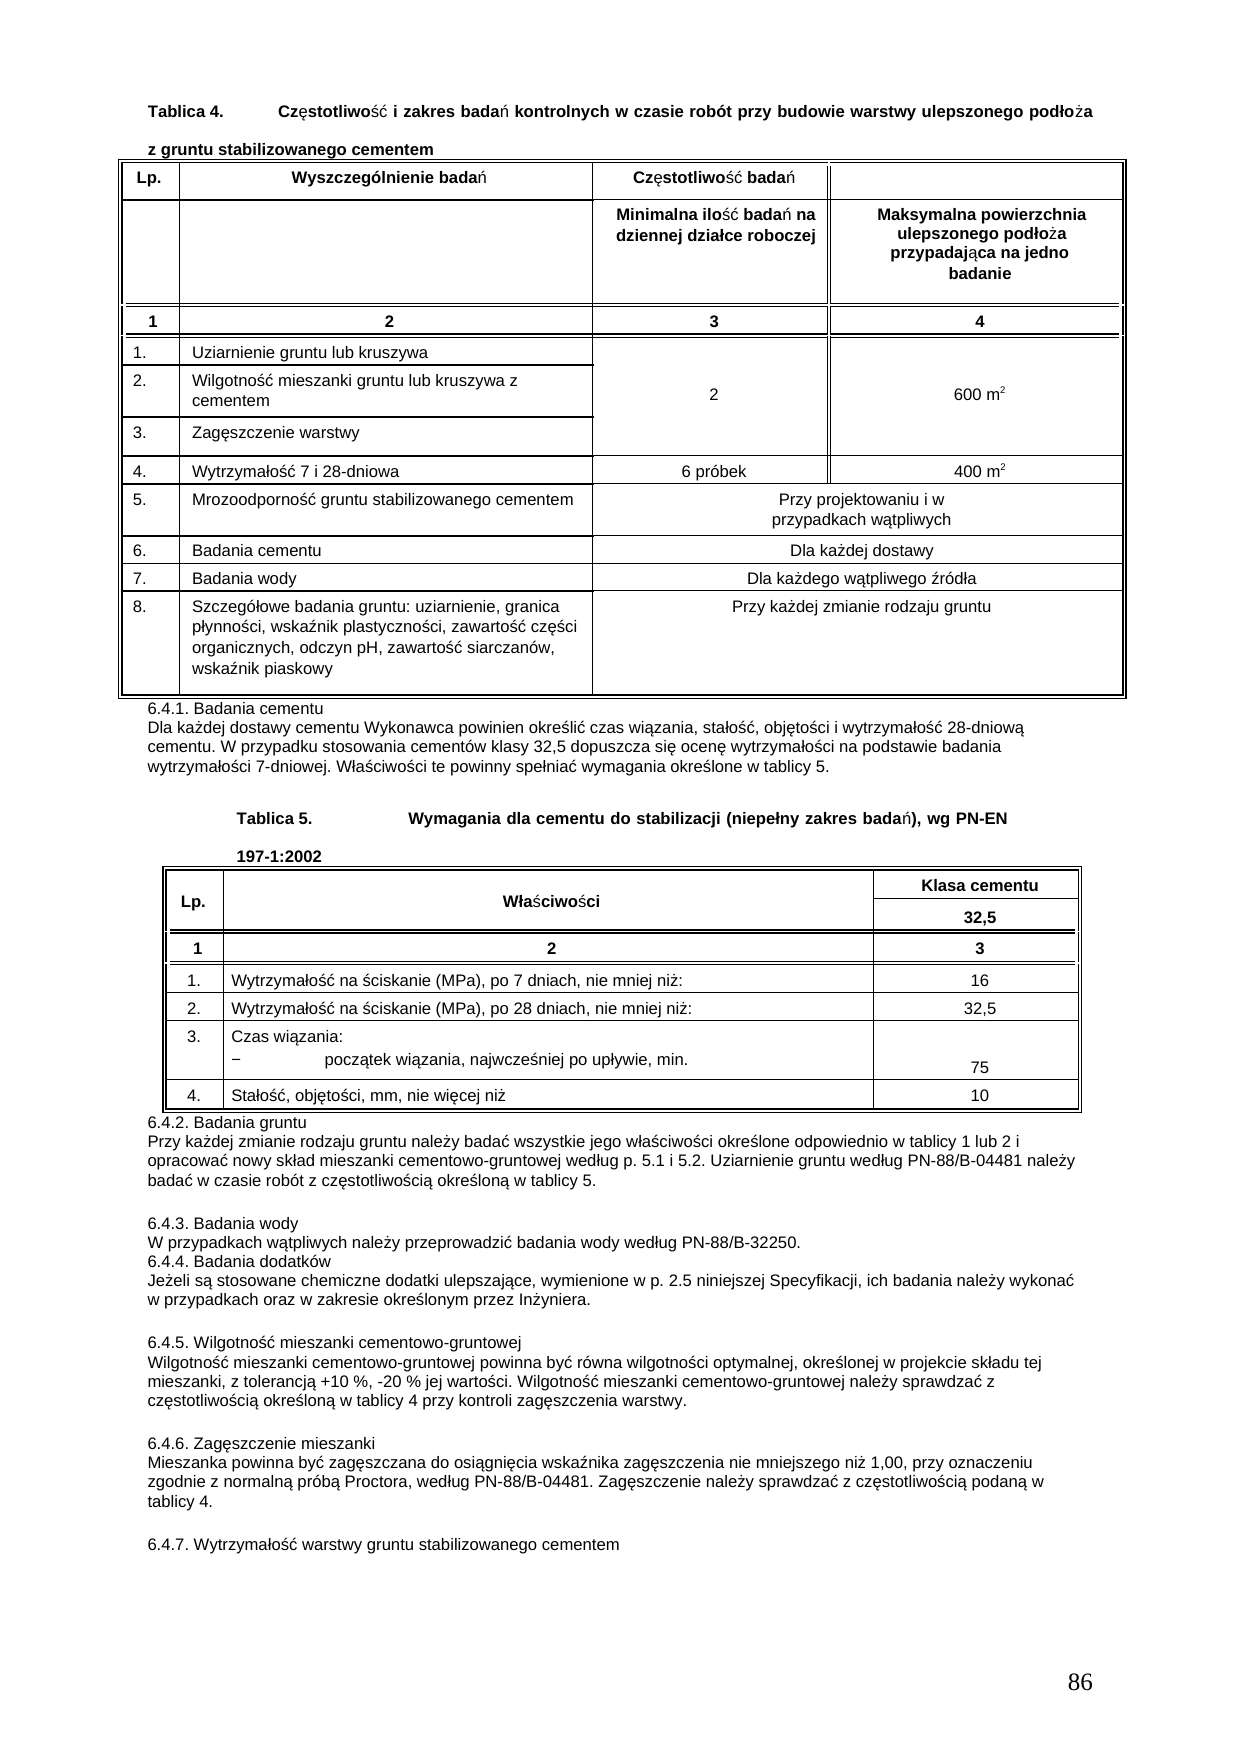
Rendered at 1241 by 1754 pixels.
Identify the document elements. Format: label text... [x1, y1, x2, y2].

text Mieszanka powinna być zagęszczana do osiągnięcia wskaźnika zagęszczenia nie mniejszego niż 1,00, przy oznaczeniu zgodnie z normalną próbą Proctora, według PN-88/B-04481. Zagęszczenie należy sprawdzać z częstotliwością podaną w tablicy 4. [147, 1453, 1088, 1511]
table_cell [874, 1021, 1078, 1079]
text 6.4.1. Badania cementu [147, 699, 1088, 718]
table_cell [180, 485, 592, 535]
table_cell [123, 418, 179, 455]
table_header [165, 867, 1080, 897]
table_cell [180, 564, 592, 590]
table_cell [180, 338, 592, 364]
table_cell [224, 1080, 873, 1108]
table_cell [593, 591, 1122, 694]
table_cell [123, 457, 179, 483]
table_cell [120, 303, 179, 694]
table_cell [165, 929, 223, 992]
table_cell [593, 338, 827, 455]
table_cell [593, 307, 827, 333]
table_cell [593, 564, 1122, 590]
text 6.4.3. Badania wody [147, 1213, 1088, 1233]
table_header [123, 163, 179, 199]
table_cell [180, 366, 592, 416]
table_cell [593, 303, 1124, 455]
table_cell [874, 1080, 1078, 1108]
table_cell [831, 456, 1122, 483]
text 6.4.4. Badania dodatków [147, 1252, 1088, 1271]
subtitle Tablica 4. Częstotliwość i zakres badań kontrolnych w czasie robót przy budowie warstwy ulepszonego podłoża z gruntu stabilizowanego cementem [148, 83, 1092, 158]
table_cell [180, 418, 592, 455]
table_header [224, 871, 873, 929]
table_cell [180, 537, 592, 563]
text 6.4.6. Zagęszczenie mieszanki [147, 1434, 1088, 1453]
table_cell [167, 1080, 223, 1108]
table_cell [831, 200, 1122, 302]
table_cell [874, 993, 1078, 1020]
text Wilgotność mieszanki cementowo-gruntowej powinna być równa wilgotności optymalnej, określonej w projekcie składu tej mieszanki, z tolerancją +10 %, -20 % jej wartości. Wilgotność mieszanki cementowo-gruntowej należy sprawdzać z częstotliwością określoną w tablicy 4 przy kontroli zagęszczenia warstwy. [147, 1352, 1088, 1410]
text 6.4.7. Wytrzymałość warstwy gruntu stabilizowanego cementem [147, 1534, 1088, 1554]
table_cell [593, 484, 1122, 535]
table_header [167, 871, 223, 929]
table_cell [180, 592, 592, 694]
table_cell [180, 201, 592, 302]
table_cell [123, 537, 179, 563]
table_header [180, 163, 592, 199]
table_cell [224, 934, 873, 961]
subtitle Tablica 5. Wymagania dla cementu do stabilizacji (niepełny zakres badań), wg PN-EN 197-1:2002 [236, 791, 1008, 866]
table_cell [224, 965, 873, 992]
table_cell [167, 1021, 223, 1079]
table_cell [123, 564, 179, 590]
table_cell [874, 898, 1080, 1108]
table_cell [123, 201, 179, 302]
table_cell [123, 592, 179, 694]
text Przy każdej zmianie rodzaju gruntu należy badać wszystkie jego właściwości określone odpowiednio w tablicy 1 lub 2 i opracować nowy skład mieszanki cementowo-gruntowej według p. 5.1 i 5.2. Uziarnienie gruntu według PN-88/B-04481 należy badać w czasie robót z częstotliwością określoną w tablicy 5. [147, 1132, 1088, 1189]
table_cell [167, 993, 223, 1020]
text Jeżeli są stosowane chemiczne dodatki ulepszające, wymienione w p. 2.5 niniejszej Specyfikacji, ich badania należy wykonać w przypadkach oraz w zakresie określonym przez Inżyniera. [147, 1271, 1088, 1309]
text W przypadkach wątpliwych należy przeprowadzić badania wody według PN-88/B-32250. [147, 1233, 1088, 1252]
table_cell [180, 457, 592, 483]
text 6.4.2. Badania gruntu [147, 1113, 1088, 1132]
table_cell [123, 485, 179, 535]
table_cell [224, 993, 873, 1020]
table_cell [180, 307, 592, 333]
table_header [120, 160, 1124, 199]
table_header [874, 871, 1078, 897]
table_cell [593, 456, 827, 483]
text Dla każdej dostawy cementu Wykonawca powinien określić czas wiązania, stałość, objętości i wytrzymałość 28-dniową cementu. W przypadku stosowania cementów klasy 32,5 dopuszcza się ocenę wytrzymałości na podstawie badania wytrzymałości 7-dniowej. Właściwości te powinny spełniać wymagania określone w tablicy 5. [147, 718, 1088, 776]
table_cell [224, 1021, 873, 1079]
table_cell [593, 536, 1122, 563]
text 6.4.5. Wilgotność mieszanki cementowo-gruntowej [147, 1333, 1088, 1352]
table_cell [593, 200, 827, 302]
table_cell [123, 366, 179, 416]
